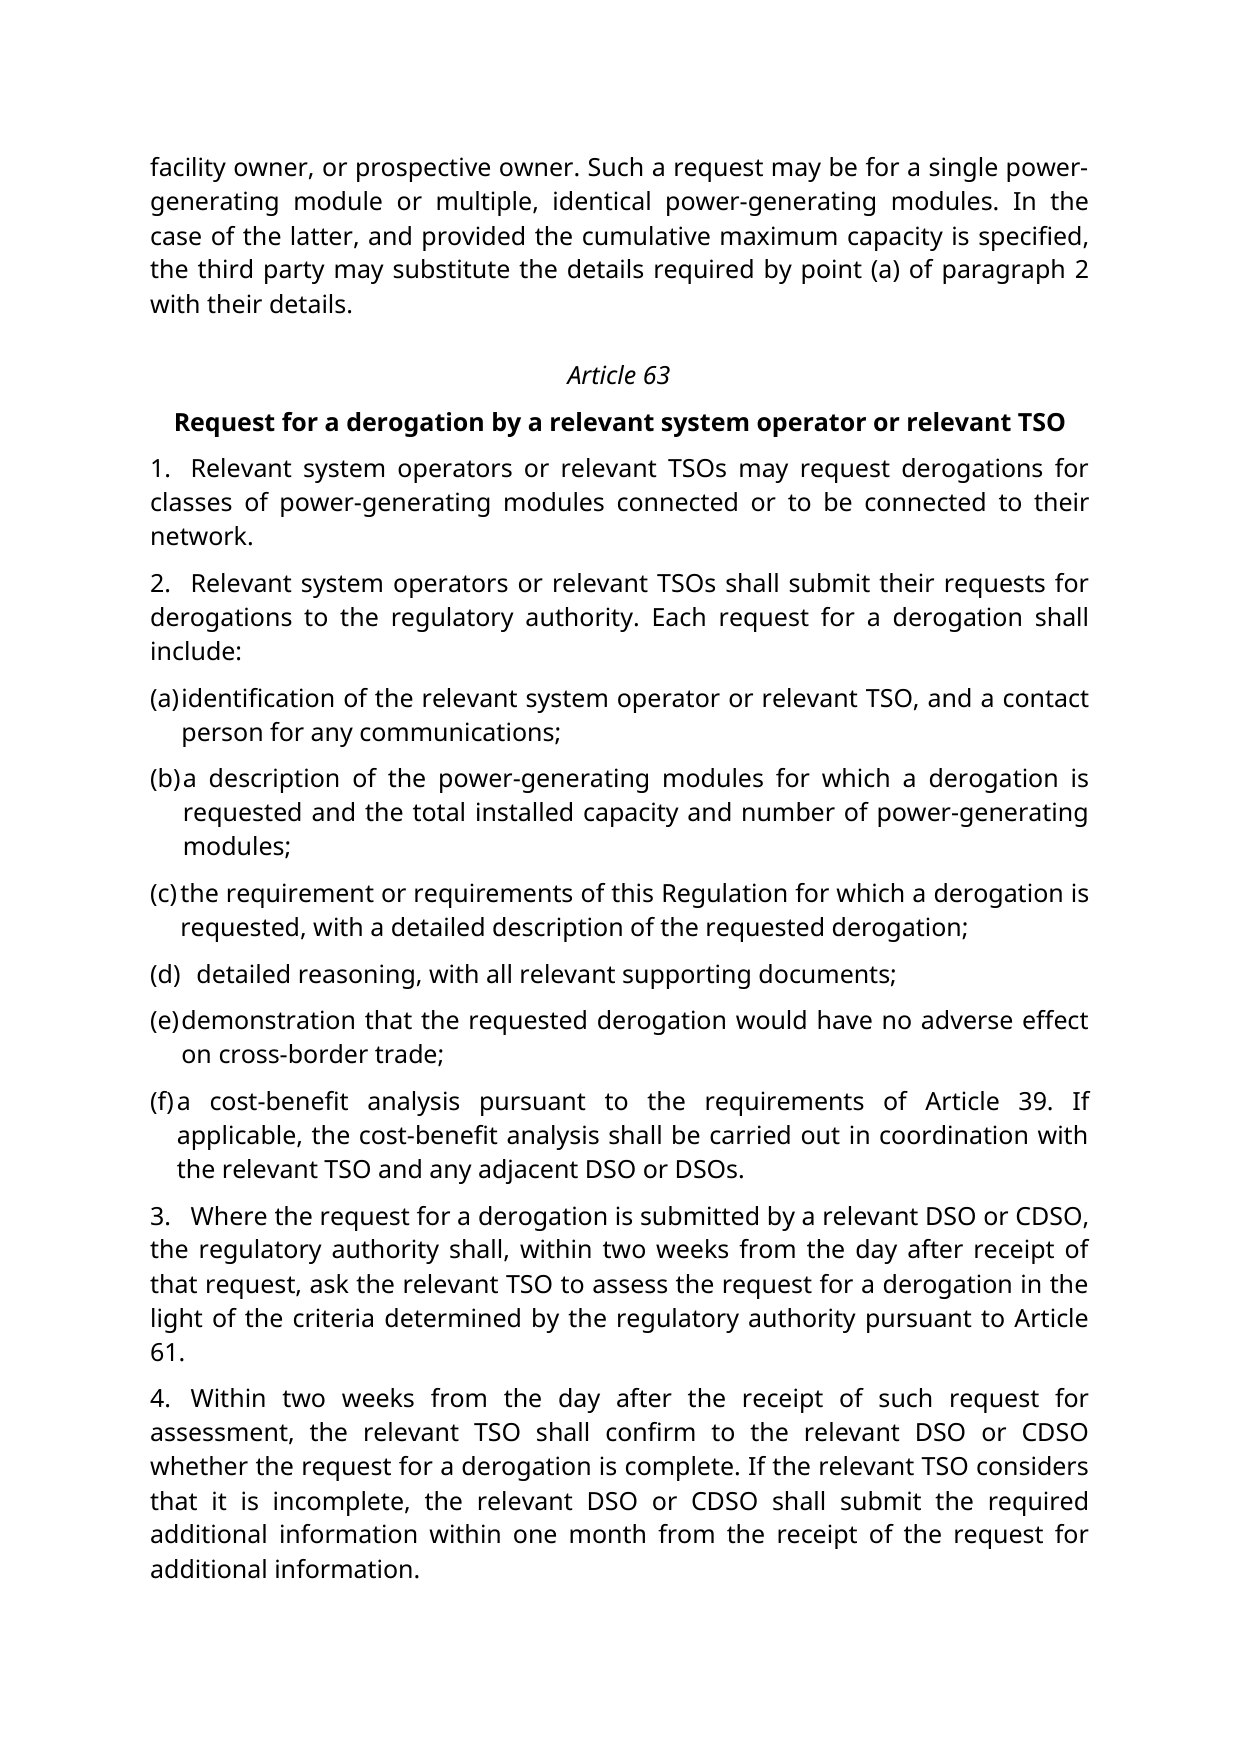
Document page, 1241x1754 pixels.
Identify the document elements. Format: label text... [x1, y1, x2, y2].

text Article 63 [150, 358, 1090, 392]
text 4. Within two weeks from the day after the receipt of such request for assessment, the relevant TSO shall confirm to the relevant DSO or CDSO whether the request for a derogation is complete. If the relevant TSO considers that it is incomplete, the relevant DSO or CDSO shall submit the required additional information within one month from the receipt of the request for additional information. [150, 1381, 1090, 1585]
text 3. Where the request for a derogation is submitted by a relevant DSO or CDSO, the regulatory authority shall, within two weeks from the day after receipt of that request, ask the relevant TSO to assess the request for a derogation in the light of the criteria determined by the regulatory authority pursuant to Article 61. [150, 1198, 1090, 1368]
table_header (f) [150, 1071, 177, 1186]
text Request for a derogation by a relevant system operator or relevant TSO [150, 404, 1090, 438]
table_header (d) [150, 944, 196, 990]
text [150, 150, 1090, 320]
table_header demonstration that the requested derogation would have no adverse effect on cross-border trade; [181, 990, 1090, 1071]
table_header (b) [150, 749, 183, 863]
table_header a cost-benefit analysis pursuant to the requirements of Article 39. If applicable, the cost-benefit analysis shall be carried out in coordination with the relevant TSO and any adjacent DSO or DSOs. [177, 1071, 1090, 1186]
table_header the requirement or requirements of this Regulation for which a derogation is requested, with a detailed description of the requested derogation; [180, 863, 1090, 944]
table_header a description of the power-generating modules for which a derogation is requested and the total installed capacity and number of power-generating modules; [183, 749, 1090, 863]
text 2. Relevant system operators or relevant TSOs shall submit their requests for derogations to the regulatory authority. Each request for a derogation shall include: [150, 566, 1090, 668]
table_header (c) [150, 863, 180, 944]
table_header (a) [150, 668, 181, 748]
table_header detailed reasoning, with all relevant supporting documents; [196, 944, 1090, 990]
table_header identification of the relevant system operator or relevant TSO, and a contact person for any communications; [181, 668, 1090, 748]
text 1. Relevant system operators or relevant TSOs may request derogations for classes of power-generating modules connected or to be connected to their network. [150, 451, 1090, 553]
table_header (e) [150, 990, 181, 1071]
